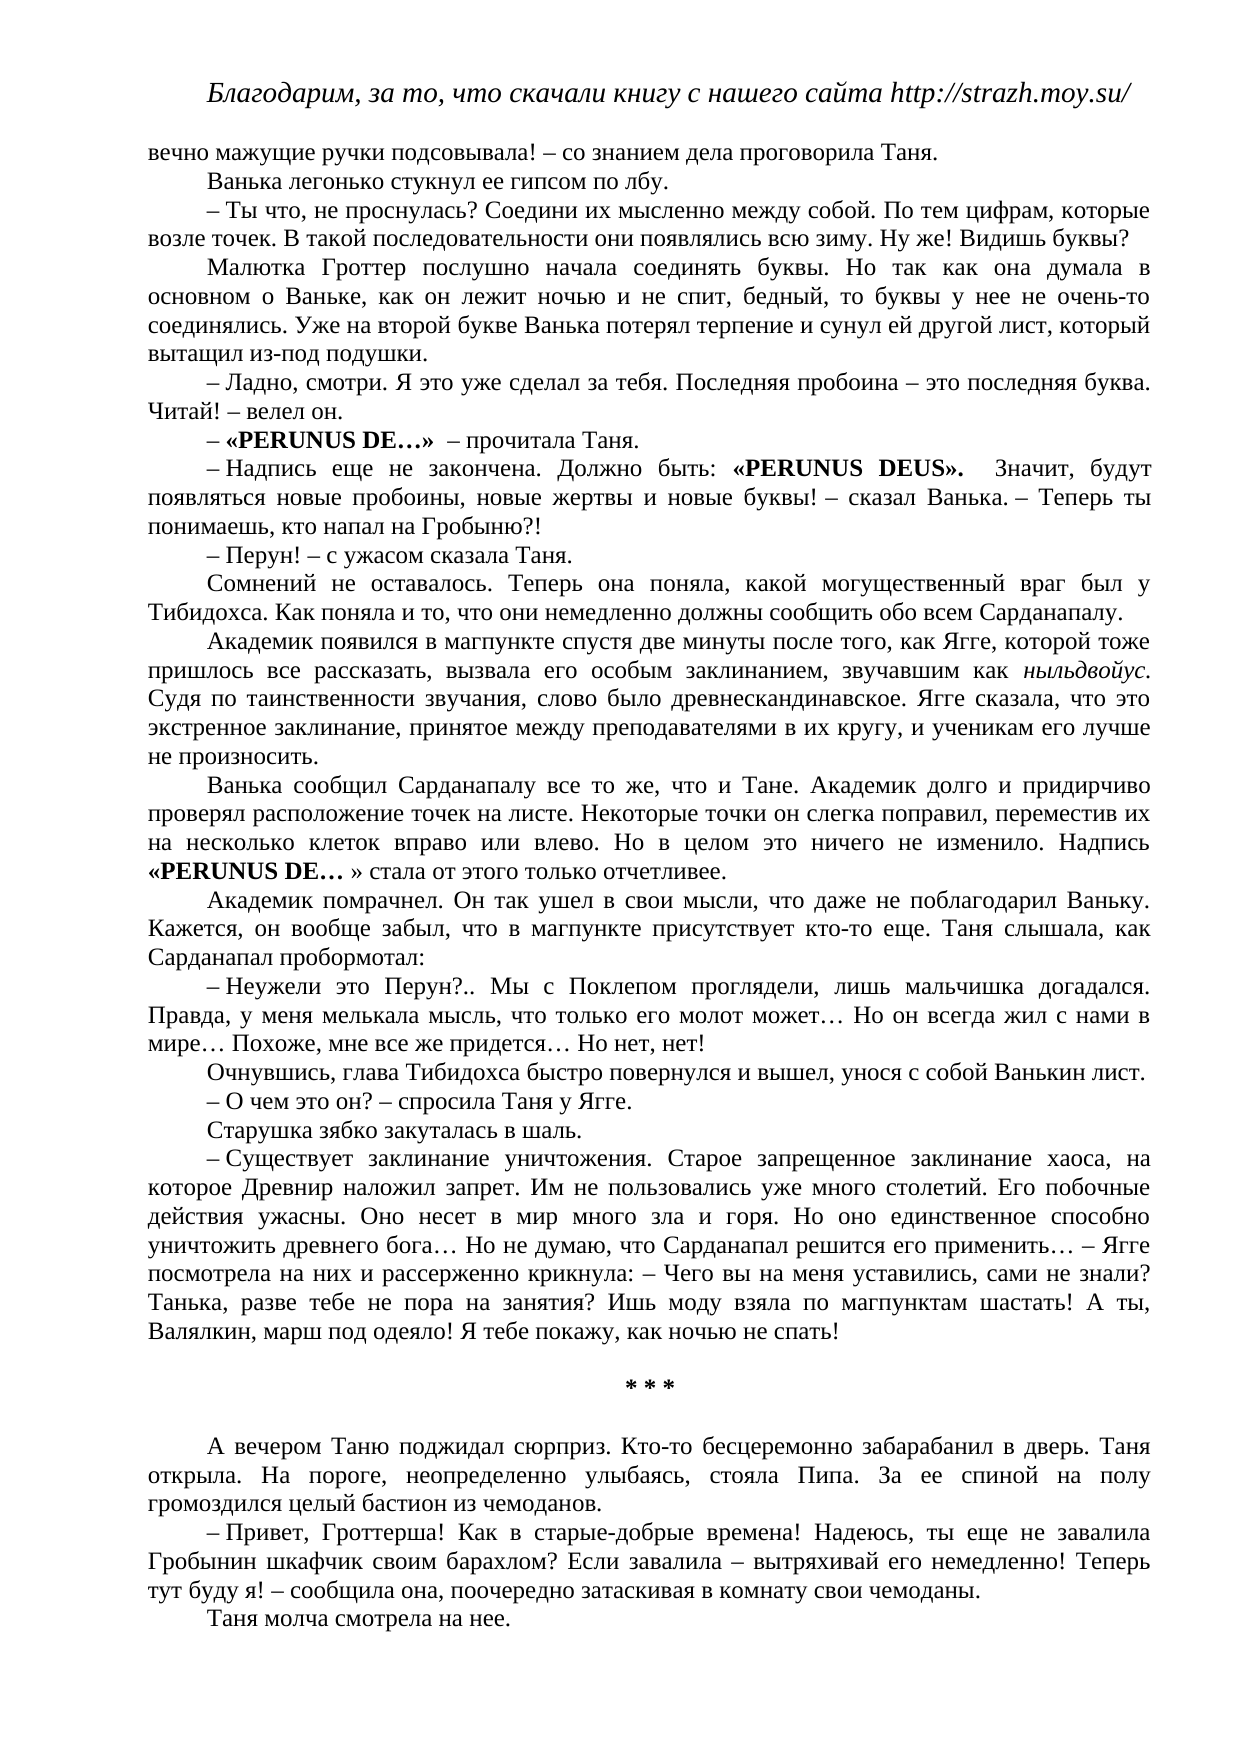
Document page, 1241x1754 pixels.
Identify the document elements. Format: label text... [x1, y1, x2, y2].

text – «PERUNUS DE…» – прочитала Таня. [148, 425, 1152, 453]
text Малютка Гроттер послушно начала соединять буквы. Но так как она думала в основном о Ваньке, как он лежит ночью и не спит, бедный, то буквы у нее не очень-то соединялись. Уже на второй букве Ванька потерял терпение и сунул ей другой лист, который вытащил из-под подушки. [148, 252, 1152, 367]
text – Существует заклинание уничтожения. Старое запрещенное заклинание хаоса, на которое Древнир наложил запрет. Им не пользовались уже много столетий. Его побочные действия ужасны. Оно несет в мир много зла и горя. Но оно единственное способно уничтожить древнего бога… Но не думаю, что Сарданапал решится его применить… – Ягге посмотрела на них и рассерженно крикнула: – Чего вы на меня уставились, сами не знали? Танька, разве тебе не пора на занятия? Ишь моду взяла по магпунктам шастать! А ты, Валялкин, марш под одеяло! Я тебе покажу, как ночью не спать! [148, 1143, 1152, 1345]
text Старушка зябко закуталась в шаль. [148, 1115, 1152, 1143]
text Таня молча смотрела на нее. [148, 1603, 1152, 1632]
text – Привет, Гроттерша! Как в старые-добрые времена! Надеюсь, ты еще не завалила Гробынин шкафчик своим барахлом? Если завалила – вытряхивай его немедленно! Теперь тут буду я! – сообщила она, поочередно затаскивая в комнату свои чемоданы. [148, 1517, 1152, 1603]
text Академик помрачнел. Он так ушел в свои мысли, что даже не поблагодарил Ваньку. Кажется, он вообще забыл, что в магпункте присутствует кто-то еще. Таня слышала, как Сарданапал пробормотал: [148, 885, 1152, 971]
text – Ладно, смотри. Я это уже сделал за тебя. Последняя пробоина – это последняя буква. Читай! – велел он. [148, 367, 1152, 425]
text Очнувшись, глава Тибидохса быстро повернулся и вышел, унося с собой Ванькин лист. [148, 1057, 1152, 1086]
text – Перун! – с ужасом сказала Таня. [148, 540, 1152, 568]
text Сомнений не оставалось. Теперь она поняла, какой могущественный враг был у Тибидохса. Как поняла и то, что они немедленно должны сообщить обо всем Сарданапалу. [148, 568, 1152, 626]
text Ванька сообщил Сарданапалу все то же, что и Тане. Академик долго и придирчиво проверял расположение точек на листе. Некоторые точки он слегка поправил, переместив их на несколько клеток вправо или влево. Но в целом это ничего не изменило. Надпись «PERUNUS DE… » стала от этого только отчетливее. [148, 770, 1152, 885]
subtitle * * * [148, 1373, 1152, 1402]
text – Надпись еще не закончена. Должно быть: «PERUNUS DEUS». Значит, будут появляться новые пробоины, новые жертвы и новые буквы! – сказал Ванька. – Теперь ты понимаешь, кто напал на Гробыню?! [148, 453, 1152, 540]
text – Ты что, не проснулась? Соедини их мысленно между собой. По тем цифрам, которые возле точек. В такой последовательности они появлялись всю зиму. Ну же! Видишь буквы? [148, 195, 1152, 252]
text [148, 137, 1152, 166]
text А вечером Таню поджидал сюрприз. Кто-то бесцеремонно забарабанил в дверь. Таня открыла. На пороге, неопределенно улыбаясь, стояла Пипа. За ее спиной на полу громоздился целый бастион из чемоданов. [148, 1431, 1152, 1517]
text – Неужели это Перун?.. Мы с Поклепом проглядели, лишь мальчишка догадался. Правда, у меня мелькала мысль, что только его молот может… Но он всегда жил с нами в мире… Похоже, мне все же придется… Но нет, нет! [148, 971, 1152, 1057]
text Академик появился в магпункте спустя две минуты после того, как Ягге, которой тоже пришлось все рассказать, вызвала его особым заклинанием, звучавшим как ныльдвойус. Судя по таинственности звучания, слово было древнескандинавское. Ягге сказала, что это экстренное заклинание, принятое между преподавателями в их кругу, и ученикам его лучше не произносить. [148, 626, 1152, 770]
text – О чем это он? – спросила Таня у Ягге. [148, 1086, 1152, 1115]
text Ванька легонько стукнул ее гипсом по лбу. [148, 166, 1152, 195]
